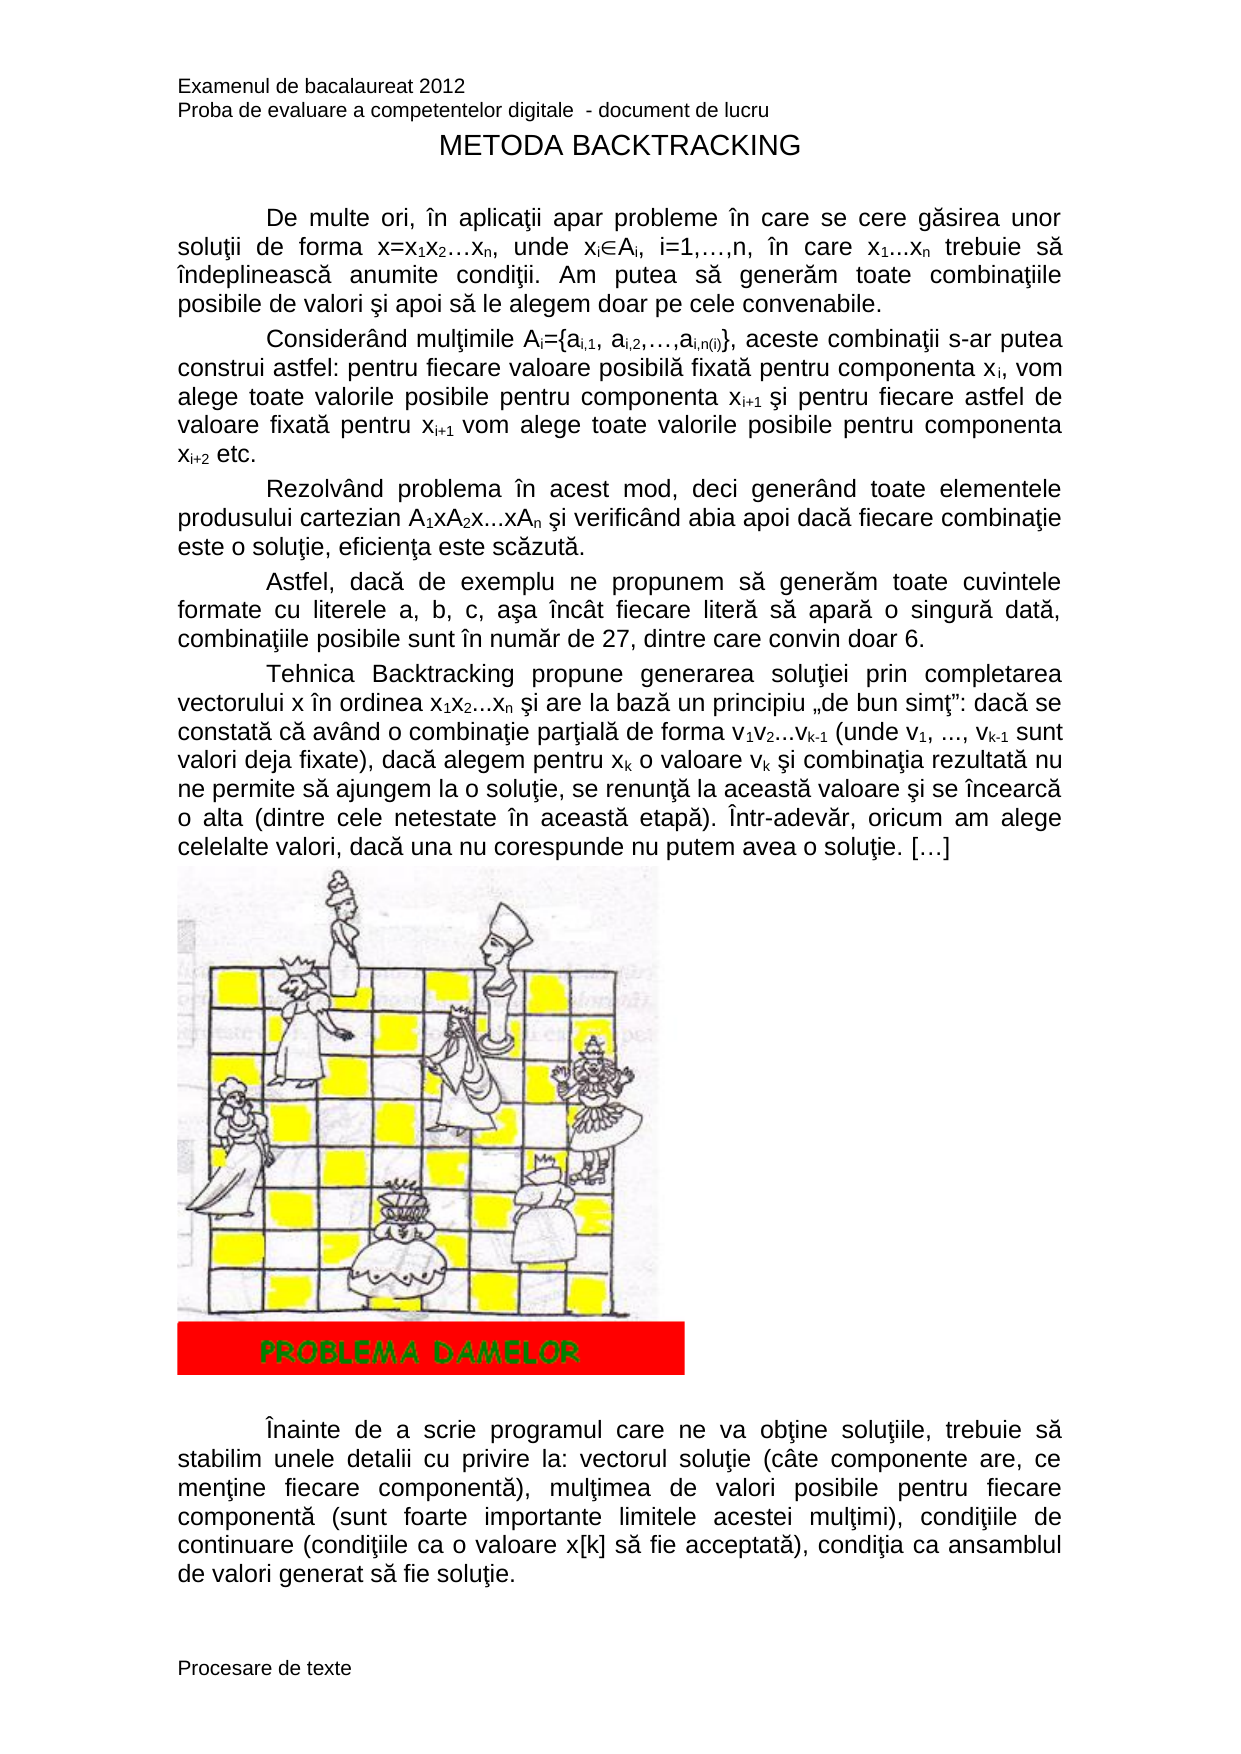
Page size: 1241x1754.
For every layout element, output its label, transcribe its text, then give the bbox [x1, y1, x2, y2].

text Rezolvând problema în acest mod, deci generând toate elementele produsului cartezian A1xA2x...xAn şi verificând abia apoi dacă fiecare combinaţie este o soluţie, eficienţa este scăzută. [177, 474, 1063, 560]
text Considerând mulţimile Ai={ai,1, ai,2,…,ai,n(i)}, aceste combinaţii s-ar putea construi astfel: pentru fiecare valoare posibilă fixată pentru componenta xi, vom alege toate valorile posibile pentru componenta xi+1 şi pentru fiecare astfel de valoare fixată pentru xi+1 vom alege toate valorile posibile pentru componenta xi+2 etc. [177, 324, 1063, 468]
text Astfel, dacă de exemplu ne propunem să generăm toate cuvintele formate cu literele a, b, c, aşa încât fiecare literă să apară o singură dată, combinaţiile posibile sunt în număr de 27, dintre care convin doar 6. [177, 567, 1063, 653]
text METODA BACKTRACKING [177, 128, 1063, 162]
picture [177, 866, 685, 1375]
text Înainte de a scrie programul care ne va obţine soluţiile, trebuie să stabilim unele detalii cu privire la: vectorul soluţie (câte componente are, ce menţine fiecare componentă), mulţimea de valori posibile pentru fiecare componentă (sunt foarte importante limitele acestei mulţimi), condiţiile de continuare (condiţiile ca o valoare x[k] să fie acceptată), condiţia ca ansamblul de valori generat să fie soluţie. [177, 1415, 1063, 1588]
text De multe ori, în aplicaţii apar probleme în care se cere găsirea unor soluţii de forma x=x1x2…xn, unde xiAi, i=1,…,n, în care x1...xn trebuie să îndeplinească anumite condiţii. Am putea să generăm toate combinaţiile posibile de valori şi apoi să le alegem doar pe cele convenabile. [177, 203, 1063, 318]
text Tehnica Backtracking propune generarea soluţiei prin completarea vectorului x în ordinea x1x2...xn şi are la bază un principiu „de bun simţ”: dacă se constată că având o combinaţie parţială de forma v1v2...vk-1 (unde v1, ..., vk-1 sunt valori deja fixate), dacă alegem pentru xk o valoare vk şi combinaţia rezultată nu ne permite să ajungem la o soluţie, se renunţă la această valoare şi se încearcă o alta (dintre cele netestate în această etapă). Într-adevăr, oricum am alege celelalte valori, dacă una nu corespunde nu putem avea o soluţie. […] [177, 659, 1063, 860]
